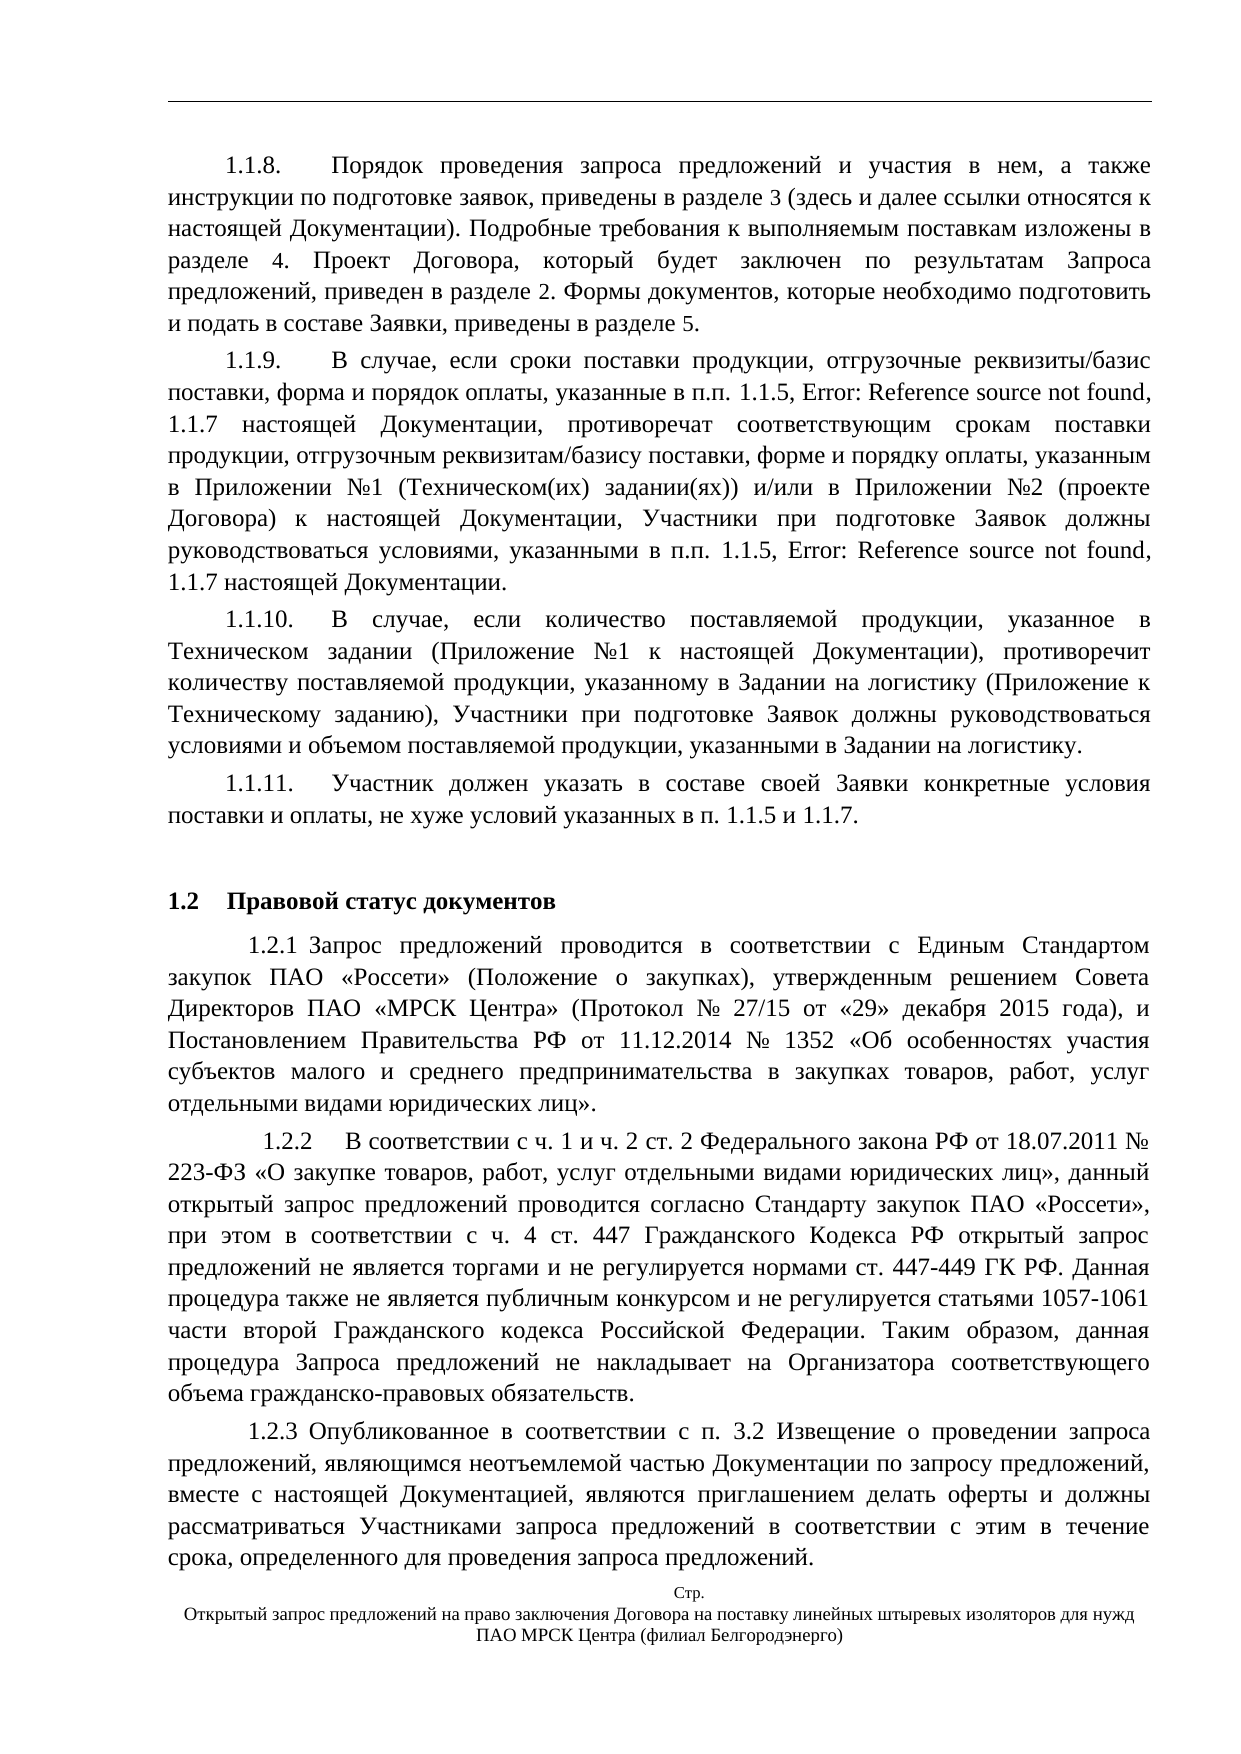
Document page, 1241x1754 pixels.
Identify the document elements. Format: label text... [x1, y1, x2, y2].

list В случае, если количество поставляемой продукции, указанное в Техническом задании (Приложение №1 к настоящей Документации), противоречит количеству поставляемой продукции, указанному в Задании на логистику (Приложение к Техническому заданию), Участники при подготовке Заявок должны руководствоваться условиями и объемом поставляемой продукции, указанными в Задании на логистику. [168, 604, 1152, 759]
subtitle Правовой статус документов [168, 886, 1152, 915]
list Запрос предложений проводится в соответствии с Единым Стандартом закупок ПАО «Россети» (Положение о закупках), утвержденным решением Совета Директоров ПАО «МРСК Центра» (Протокол № 27/15 от «29» декабря 2015 года), и Постановлением Правительства РФ от 11.12.2014 № 1352 «Об особенностях участия субъектов малого и среднего предпринимательства в закупках товаров, работ, услуг отдельными видами юридических лиц». [168, 930, 1150, 1117]
list В соответствии с ч. 1 и ч. 2 ст. 2 Федерального закона РФ от 18.07.2011 № 223-ФЗ «О закупке товаров, работ, услуг отдельными видами юридических лиц», данный открытый запрос предложений проводится согласно Стандарту закупок ПАО «Россети», при этом в соответствии с ч. 4 ст. 447 Гражданского Кодекса РФ открытый запрос предложений не является торгами и не регулируется нормами ст. 447-449 ГК РФ. Данная процедура также не является публичным конкурсом и не регулируется статьями 1057-1061 части второй Гражданского кодекса Российской Федерации. Таким образом, данная процедура Запроса предложений не накладывает на Организатора соответствующего объема гражданско-правовых обязательств. [168, 1126, 1150, 1407]
